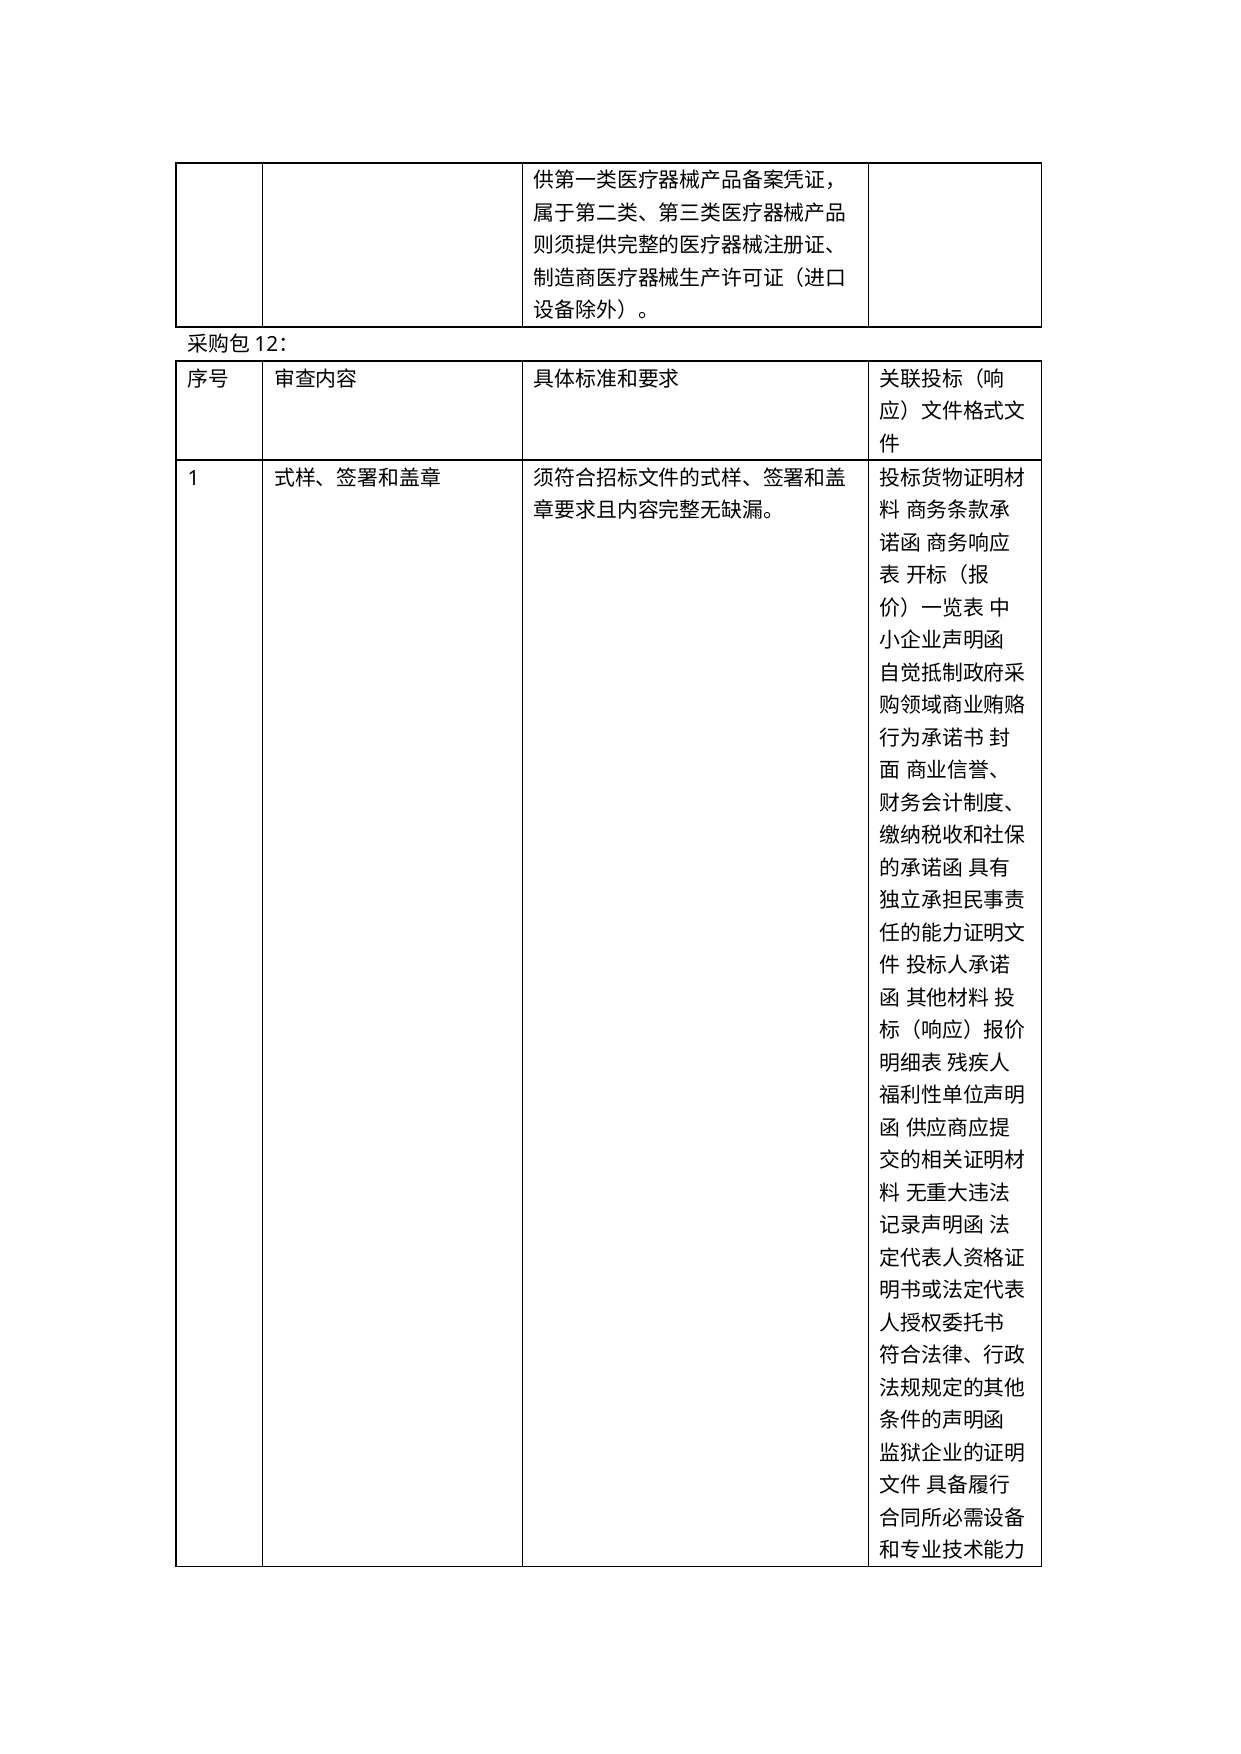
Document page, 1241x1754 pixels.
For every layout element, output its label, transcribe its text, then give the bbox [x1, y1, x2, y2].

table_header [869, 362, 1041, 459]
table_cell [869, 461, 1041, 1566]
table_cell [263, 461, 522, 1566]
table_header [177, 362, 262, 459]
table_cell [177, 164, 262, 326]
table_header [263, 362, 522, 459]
text 采购包12： [187, 328, 1053, 360]
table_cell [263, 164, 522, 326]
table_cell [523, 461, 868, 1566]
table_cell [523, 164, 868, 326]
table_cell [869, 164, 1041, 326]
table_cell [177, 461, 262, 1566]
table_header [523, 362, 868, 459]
